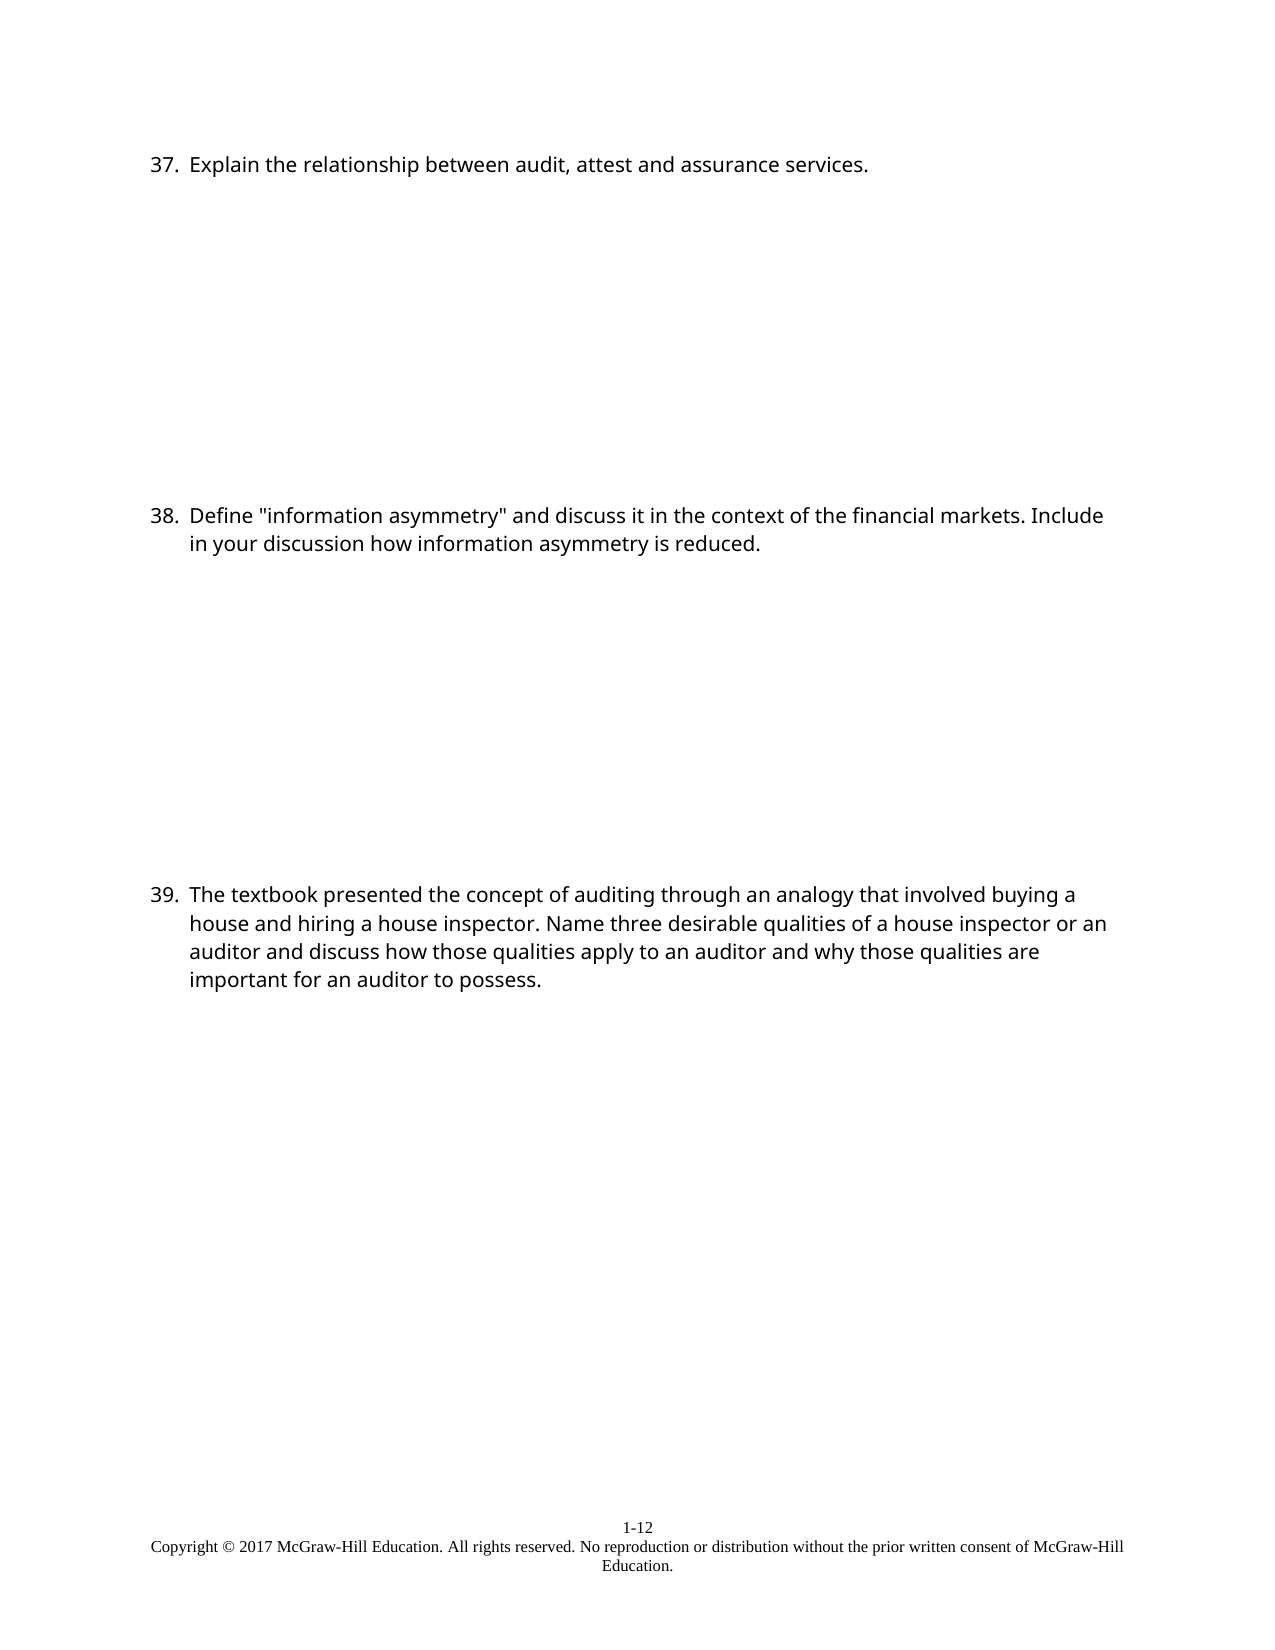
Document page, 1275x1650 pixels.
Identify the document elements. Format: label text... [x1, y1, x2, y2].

table_header 37. [150, 150, 189, 475]
table_header Define "information asymmetry" and discuss it in the context of the financial markets. Include in your discussion how information asymmetry is reduced. [189, 501, 1125, 855]
table_header Explain the relationship between audit, attest and assurance services. [189, 150, 1125, 475]
table_header The textbook presented the concept of auditing through an analogy that involved buying a house and hiring a house inspector. Name three desirable qualities of a house inspector or an auditor and discuss how those qualities apply to an auditor and why those qualities are important for an auditor to possess. [189, 880, 1125, 1291]
table_header 38. [150, 501, 189, 855]
table_header 39. [150, 880, 189, 1291]
